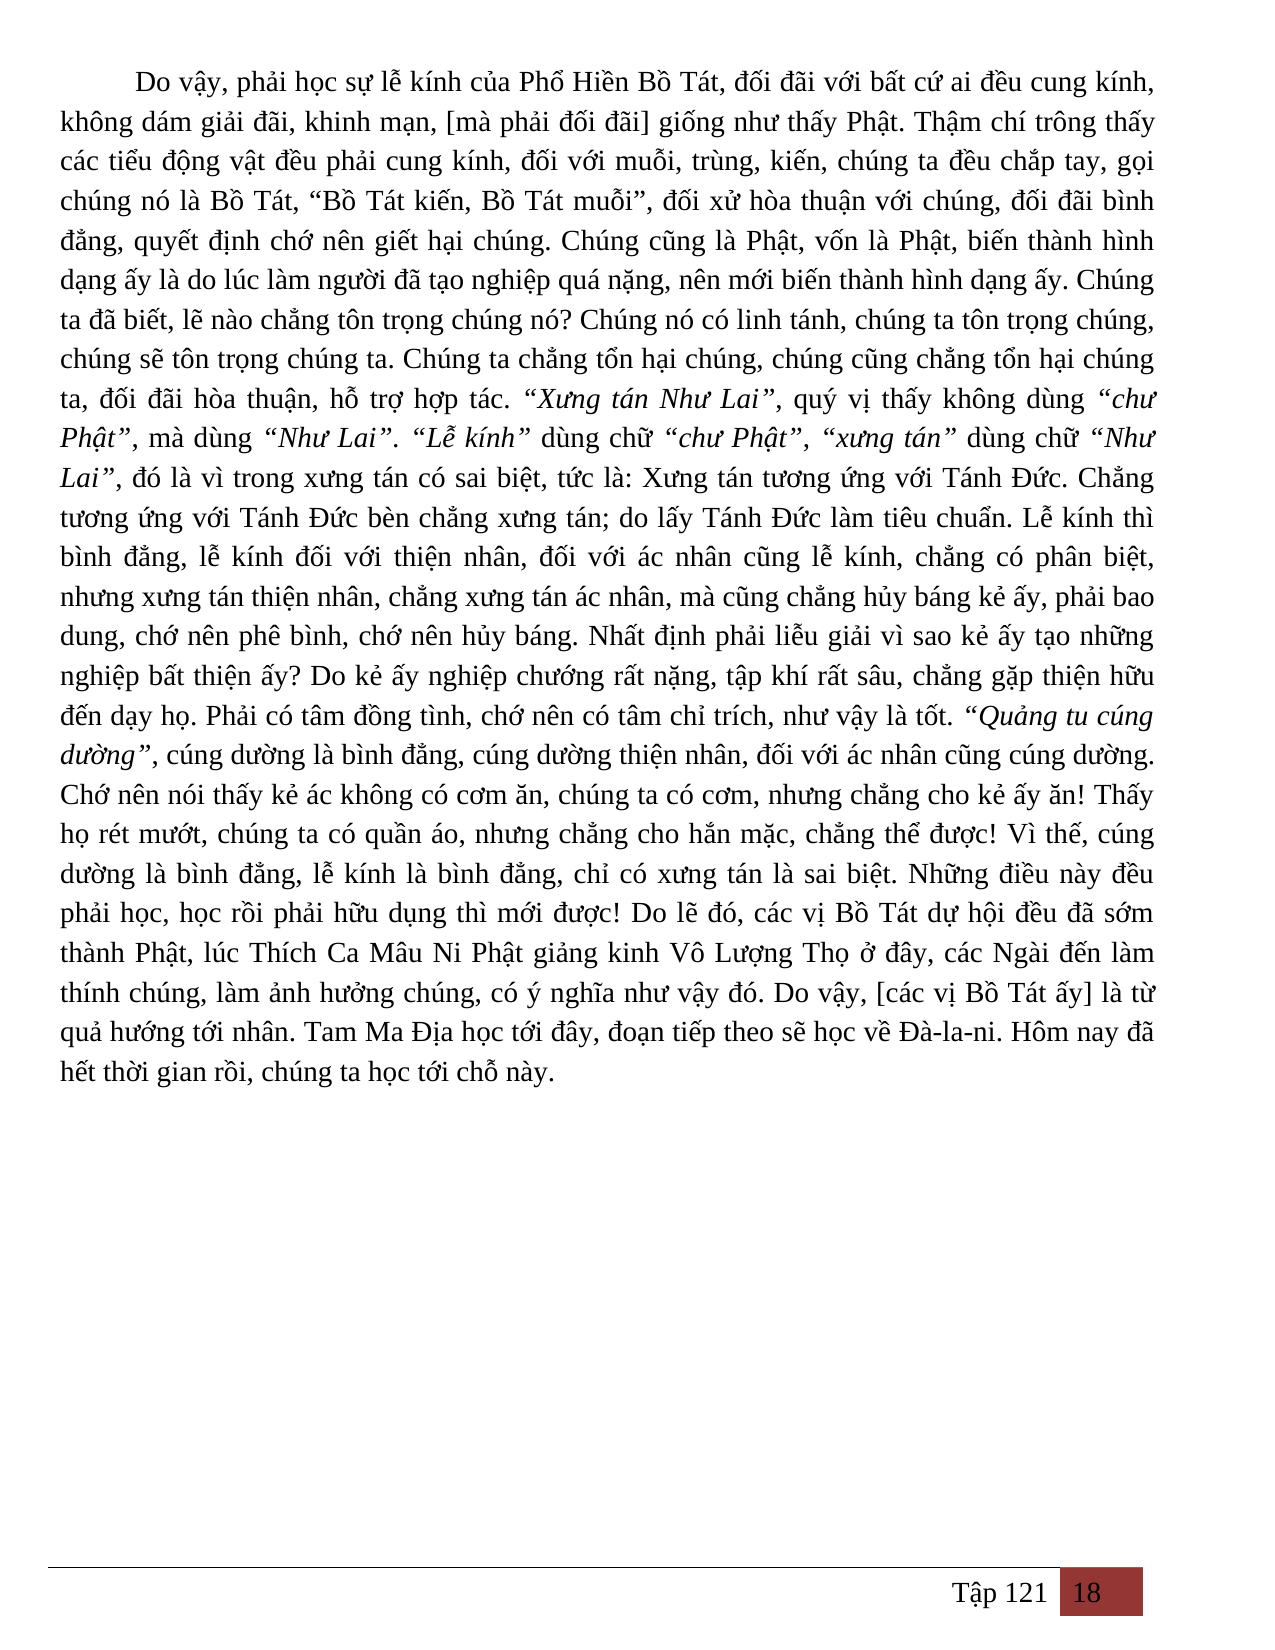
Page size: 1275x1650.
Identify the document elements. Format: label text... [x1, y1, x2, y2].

text Do vậy, phải học sự lễ kính của Phổ Hiền Bồ Tát, đối đãi với bất cứ ai đều cung kính, không dám giải đãi, khinh mạn, [mà phải đối đãi] giống như thấy Phật. Thậm chí trông thấy các tiểu động vật đều phải cung kính, đối với muỗi, trùng, kiến, chúng ta đều chắp tay, gọi chúng nó là Bồ Tát, “Bồ Tát kiến, Bồ Tát muỗi”, đối xử hòa thuận với chúng, đối đãi bình đẳng, quyết định chớ nên giết hại chúng. Chúng cũng là Phật, vốn là Phật, biến thành hình dạng ấy là do lúc làm người đã tạo nghiệp quá nặng, nên mới biến thành hình dạng ấy. Chúng ta đã biết, lẽ nào chẳng tôn trọng chúng nó? Chúng nó có linh tánh, chúng ta tôn trọng chúng, chúng sẽ tôn trọng chúng ta. Chúng ta chẳng tổn hại chúng, chúng cũng chẳng tổn hại chúng ta, đối đãi hòa thuận, hỗ trợ hợp tác. “Xưng tán Như Lai”, quý vị thấy không dùng “chư Phật”, mà dùng “Như Lai”. “Lễ kính” dùng chữ “chư Phật”, “xưng tán” dùng chữ “Như Lai”, đó là vì trong xưng tán có sai biệt, tức là: Xưng tán tương ứng với Tánh Đức. Chẳng tương ứng với Tánh Đức bèn chẳng xưng tán; do lấy Tánh Đức làm tiêu chuẩn. Lễ kính thì bình đẳng, lễ kính đối với thiện nhân, đối với ác nhân cũng lễ kính, chẳng có phân biệt, nhưng xưng tán thiện nhân, chẳng xưng tán ác nhân, mà cũng chẳng hủy báng kẻ ấy, phải bao dung, chớ nên phê bình, chớ nên hủy báng. Nhất định phải liễu giải vì sao kẻ ấy tạo những nghiệp bất thiện ấy? Do kẻ ấy nghiệp chướng rất nặng, tập khí rất sâu, chẳng gặp thiện hữu đến dạy họ. Phải có tâm đồng tình, chớ nên có tâm chỉ trích, như vậy là tốt. “Quảng tu cúng dường”, cúng dường là bình đẳng, cúng dường thiện nhân, đối với ác nhân cũng cúng dường. Chớ nên nói thấy kẻ ác không có cơm ăn, chúng ta có cơm, nhưng chẳng cho kẻ ấy ăn! Thấy họ rét mướt, chúng ta có quần áo, nhưng chẳng cho hắn mặc, chẳng thể được! Vì thế, cúng dường là bình đẳng, lễ kính là bình đẳng, chỉ có xưng tán là sai biệt. Những điều này đều phải học, học rồi phải hữu dụng thì mới được! Do lẽ đó, các vị Bồ Tát dự hội đều đã sớm thành Phật, lúc Thích Ca Mâu Ni Phật giảng kinh Vô Lượng Thọ ở đây, các Ngài đến làm thính chúng, làm ảnh hưởng chúng, có ý nghĩa như vậy đó. Do vậy, [các vị Bồ Tát ấy] là từ quả hướng tới nhân. Tam Ma Địa học tới đây, đoạn tiếp theo sẽ học về Đà-la-ni. Hôm nay đã hết thời gian rồi, chúng ta học tới chỗ này. [60, 60, 1155, 1089]
